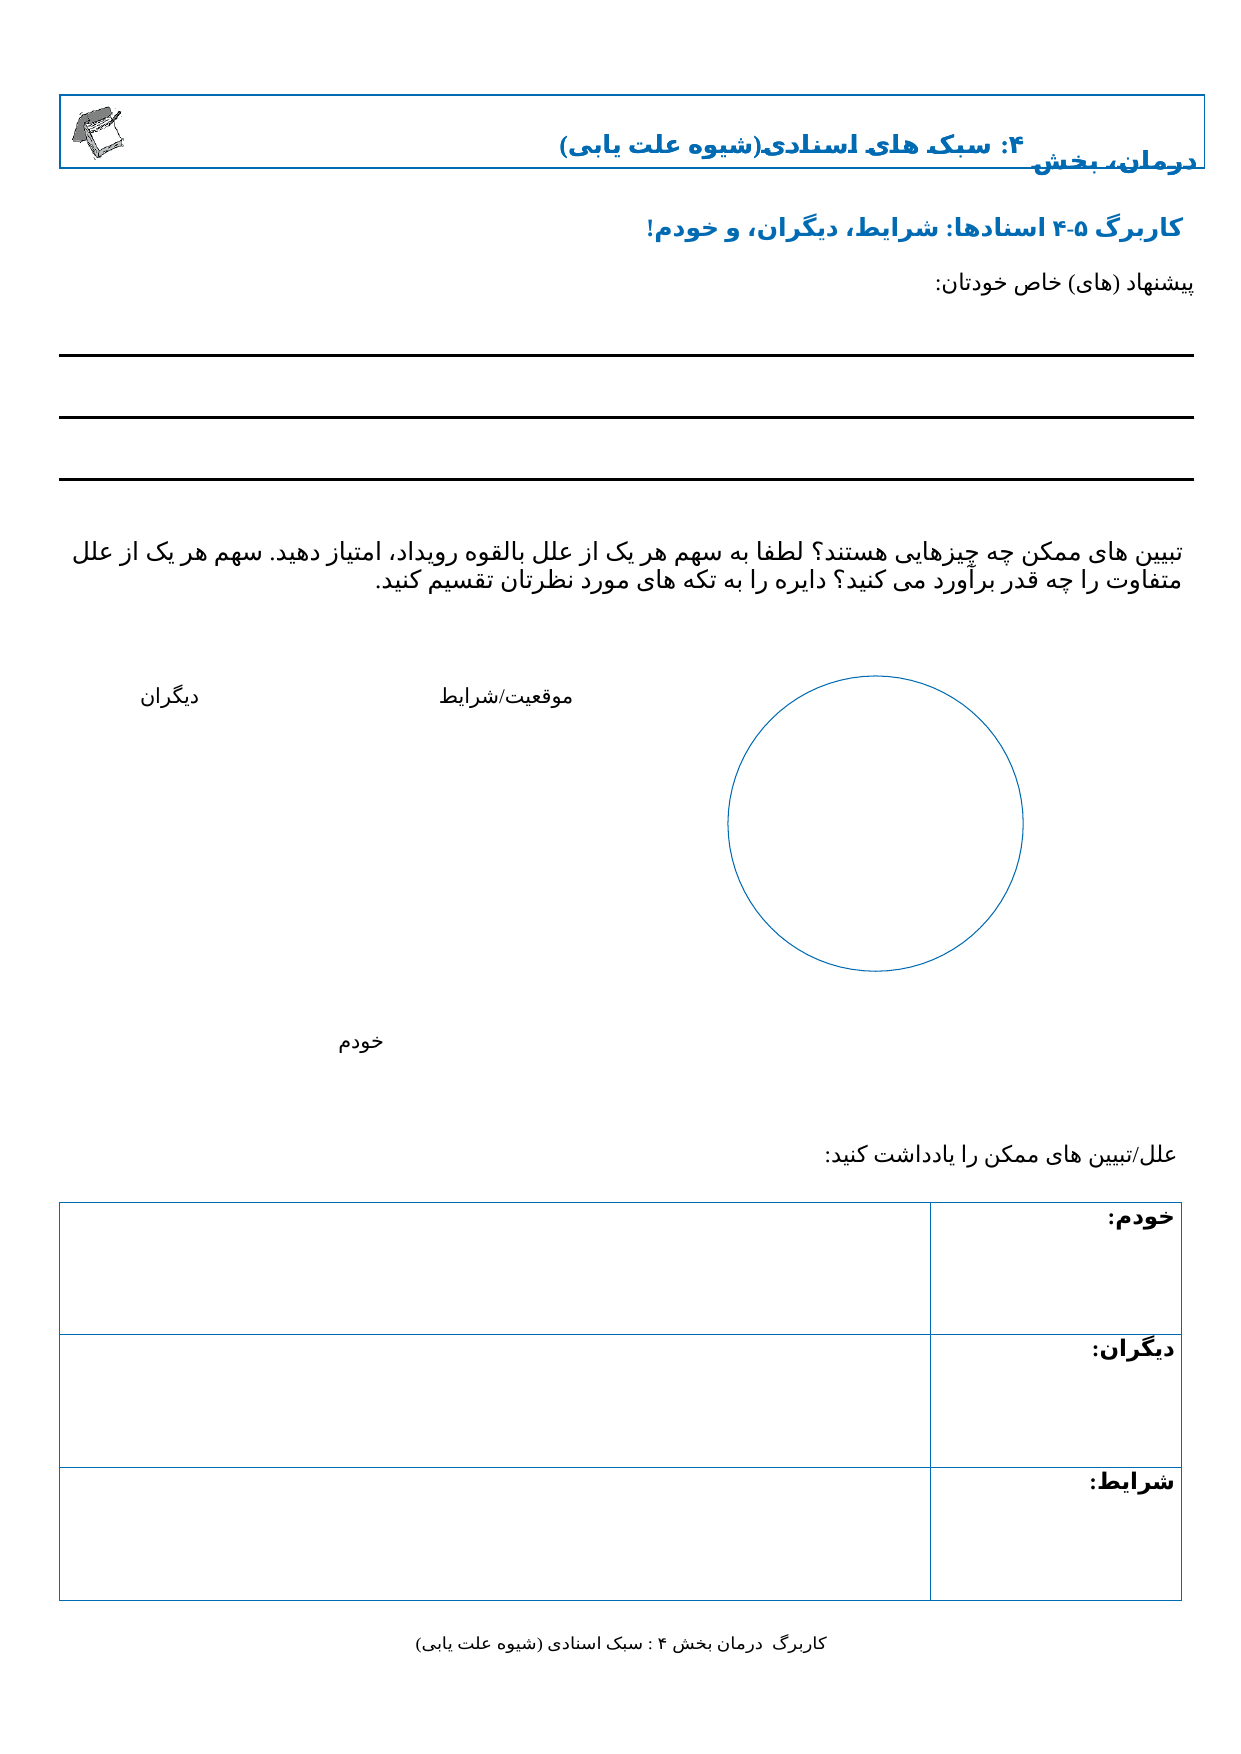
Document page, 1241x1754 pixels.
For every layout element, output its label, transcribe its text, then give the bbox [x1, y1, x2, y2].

table_cell دیگران: [931, 1335, 1181, 1467]
table_header خودم: [931, 1203, 1181, 1334]
table_cell [60, 1335, 930, 1467]
text خودم [48, 1029, 1183, 1053]
picture [72, 106, 124, 160]
text علل/تبیین های ممکن را یادداشت کنید: [48, 1141, 1183, 1167]
table_cell [60, 1468, 930, 1599]
subtitle تبیین های ممکن چه چیزهایی هستند؟ لطفا به سهم هر یک از علل بالقوه رویداد، امتیاز دهید. سهم هر یک از علل متفاوت را چه قدر برآورد می کنید؟ دایره را به تکه های مورد نظرتان تقسیم کنید. [48, 537, 1183, 594]
text موقعیت/شرایط دیگران [48, 684, 1183, 708]
text پیشنهاد (های) خاص خودتان: [48, 269, 1194, 295]
table_header [60, 1203, 930, 1334]
text کاربرگ ۵-۴ اسنادها: شرایط، دیگران، و خودم! [48, 213, 1183, 241]
table_cell شرایط: [931, 1468, 1181, 1599]
